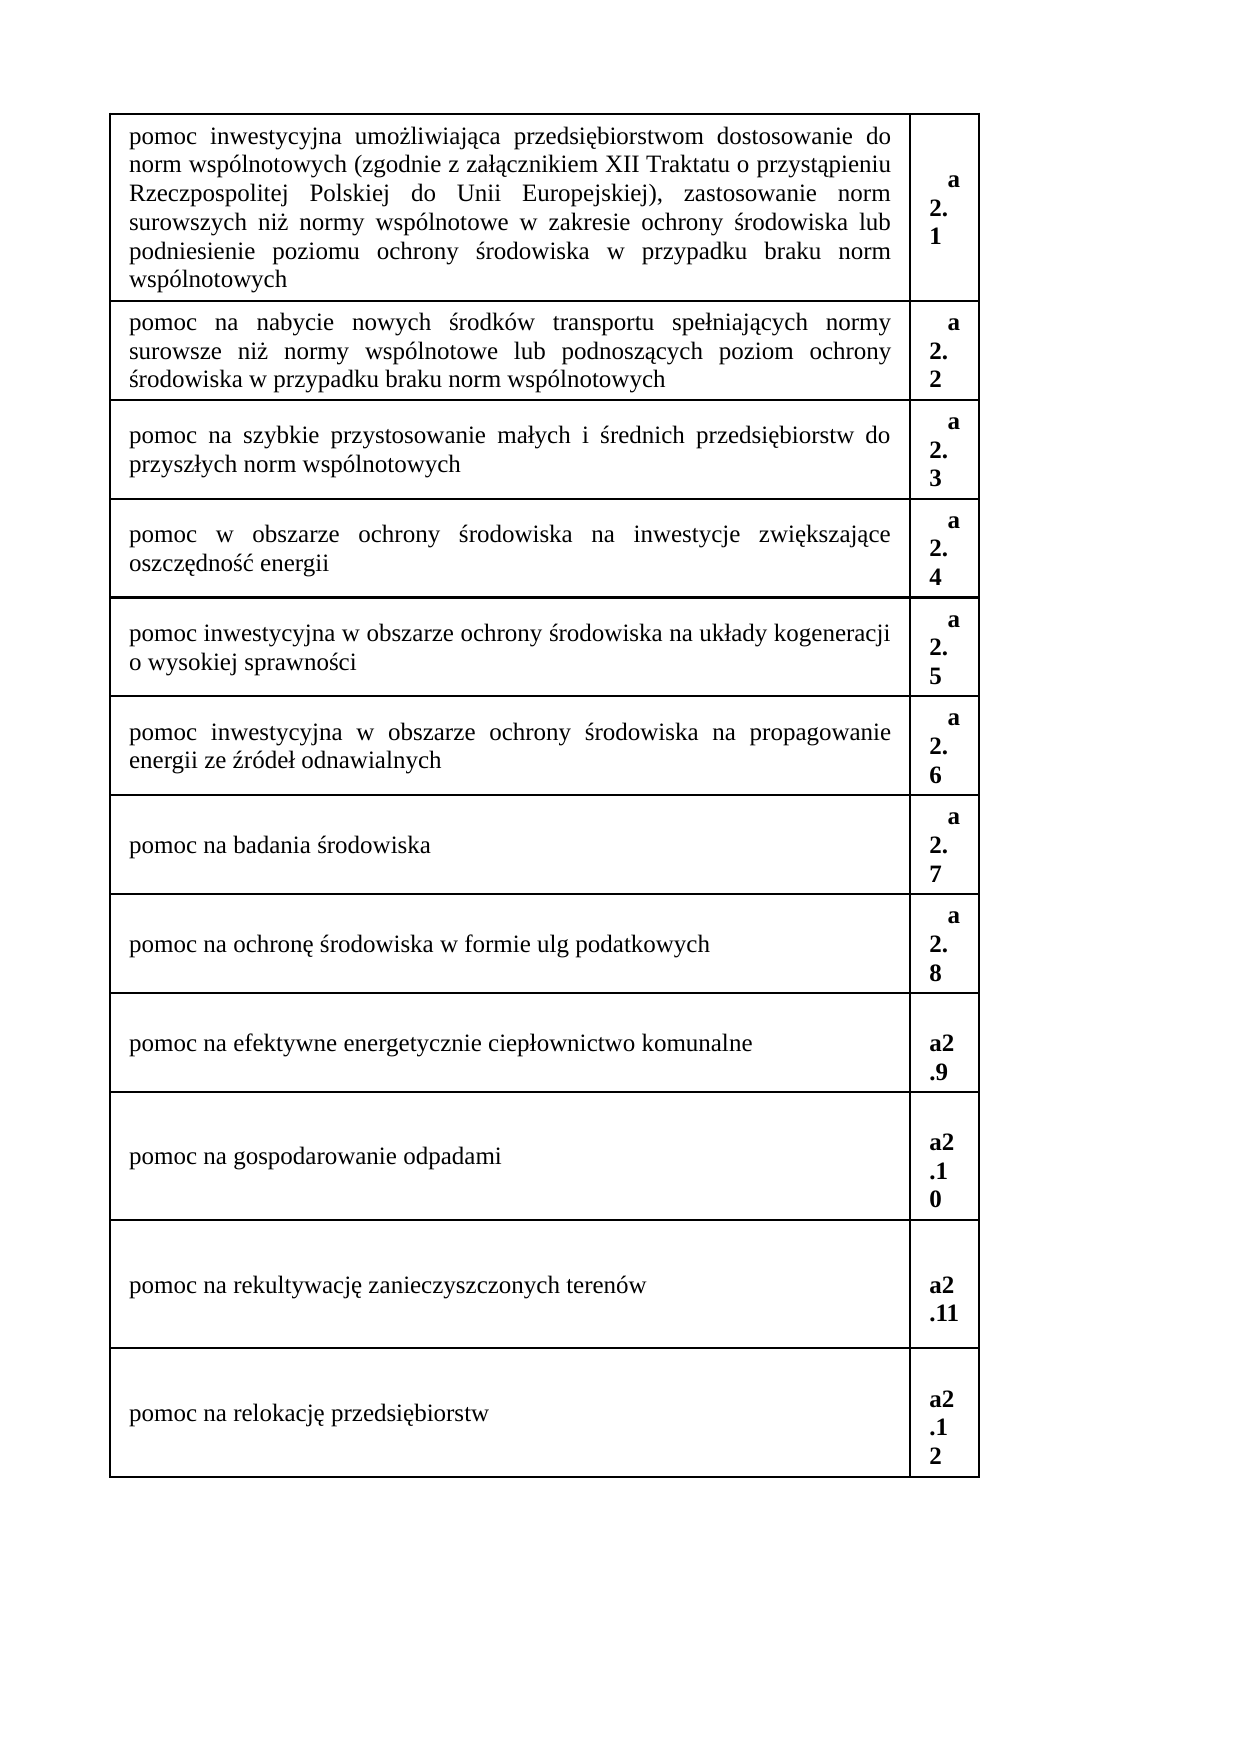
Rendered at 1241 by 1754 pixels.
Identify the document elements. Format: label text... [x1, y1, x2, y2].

table_cell pomoc na ochronę środowiska w formie ulg podatkowych [111, 895, 909, 992]
table_cell a2.10 [911, 1093, 978, 1219]
table_cell a2.4 [911, 500, 978, 596]
table_cell a2.2 [911, 302, 978, 399]
table_cell a2.11 [911, 1221, 978, 1347]
table_cell a2.5 [911, 599, 978, 695]
table_cell pomoc na rekultywację zanieczyszczonych terenów [111, 1221, 909, 1347]
table_cell a2.12 [911, 1349, 978, 1476]
table_cell pomoc w obszarze ochrony środowiska na inwestycje zwiększające oszczędność energii [111, 500, 909, 596]
table_cell a2.3 [911, 401, 978, 497]
table_cell pomoc inwestycyjna w obszarze ochrony środowiska na propagowanie energii ze źródeł odnawialnych [111, 697, 909, 794]
table_cell pomoc na relokację przedsiębiorstw [111, 1349, 909, 1476]
table_cell a2.1 [911, 115, 978, 300]
table_cell a2.7 [911, 796, 978, 893]
table_cell pomoc inwestycyjna umożliwiająca przedsiębiorstwom dostosowanie do norm wspólnotowych (zgodnie z załącznikiem XII Traktatu o przystąpieniu Rzeczpospolitej Polskiej do Unii Europejskiej), zastosowanie norm surowszych niż normy wspólnotowe w zakresie ochrony środowiska lub podniesienie poziomu ochrony środowiska w przypadku braku norm wspólnotowych [111, 115, 909, 300]
table_cell pomoc inwestycyjna w obszarze ochrony środowiska na układy kogeneracji o wysokiej sprawności [111, 599, 909, 695]
table_cell pomoc na gospodarowanie odpadami [111, 1093, 909, 1219]
table_cell a2.9 [911, 994, 978, 1091]
table_cell pomoc na efektywne energetycznie ciepłownictwo komunalne [111, 994, 909, 1091]
table_cell a2.6 [911, 697, 978, 794]
table_cell pomoc na szybkie przystosowanie małych i średnich przedsiębiorstw do przyszłych norm wspólnotowych [111, 401, 909, 497]
table_cell pomoc na nabycie nowych środków transportu spełniających normy surowsze niż normy wspólnotowe lub podnoszących poziom ochrony środowiska w przypadku braku norm wspólnotowych [111, 302, 909, 399]
table_cell pomoc na badania środowiska [111, 796, 909, 893]
table_cell a2.8 [911, 895, 978, 992]
